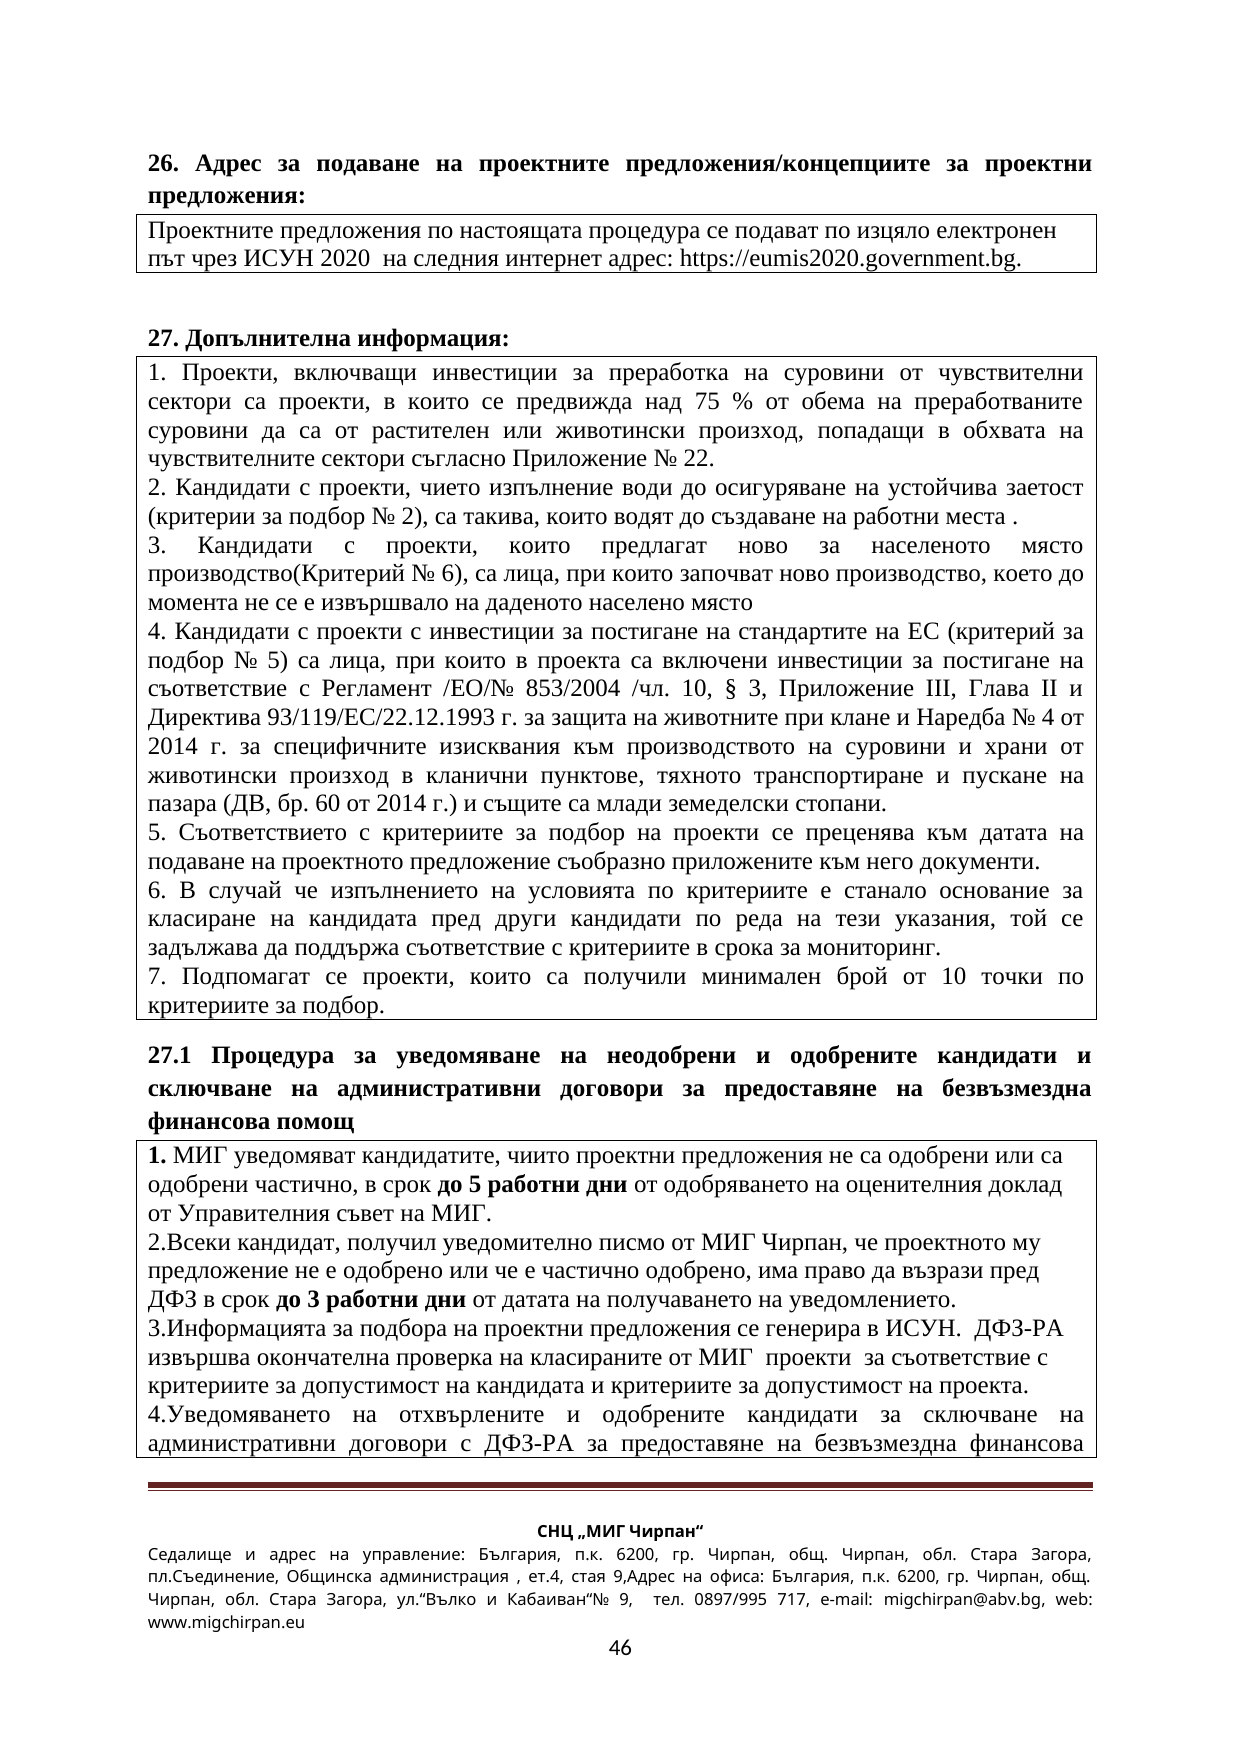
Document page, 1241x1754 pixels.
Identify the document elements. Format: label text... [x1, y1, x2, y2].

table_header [137, 1141, 1096, 1457]
table_header Проектните предложения по настоящата процедура се подават по изцяло електронен път чрез ИСУН 2020 на следния интернет адрес: https://eumis2020.government.bg. [137, 215, 1096, 272]
table_header 1. Проекти, включващи инвестиции за преработка на суровини от чувствителни сектори са проекти, в които се предвижда над 75 % от обема на преработваните суровини да са от растителен или животински произход, попадащи в обхвата на чувствителните сектори съгласно Приложение № 22. 2. Кандидати с проекти, чието изпълнение води до осигуряване на устойчива заетост (критерии за подбор № 2), са такива, които водят до създаване на работни места . 3. Кандидати с проекти, които предлагат ново за населеното място производство(Критерий № 6), са лица, при които започват ново производство, което до момента не се е извършвало на даденото населено място 4. Кандидати с проекти с инвестиции за постигане на стандартите на ЕС (критерий за подбор № 5) са лица, при които в проекта са включени инвестиции за постигане на съответствие с Регламент /ЕО/№ 853/2004 /чл. 10, § 3, Приложение III, Глава II и Директива 93/119/ЕС/22.12.1993 г. за защита на животните при клане и Наредба № 4 от 2014 г. за специфичните изисквания към производството на суровини и храни от животински произход в кланични пунктове, тяхното транспортиране и пускане на пазара (ДВ, бр. 60 от 2014 г.) и същите са млади земеделски стопани. 5. Съответствието с критериите за подбор на проекти се преценява към датата на подаване на проектното предложение съобразно приложените към него документи. 6. В случай че изпълнението на условията по критериите е станало основание за класиране на кандидата пред други кандидати по реда на тези указания, той се задължава да поддържа съответствие с критериите в срока за мониторинг. 7. Подпомагат се проекти, които са получили минимален брой от 10 точки по критериите за подбор. [137, 357, 1096, 1018]
subtitle 27. Допълнителна информация: [148, 323, 1093, 352]
subtitle 27.1 Процедура за уведомяване на неодобрени и одобрените кандидати и сключване на административни договори за предоставяне на безвъзмездна финансова помощ [148, 1040, 1093, 1135]
subtitle 26. Адрес за подаване на проектните предложения/концепциите за проектни предложения: [148, 148, 1093, 209]
